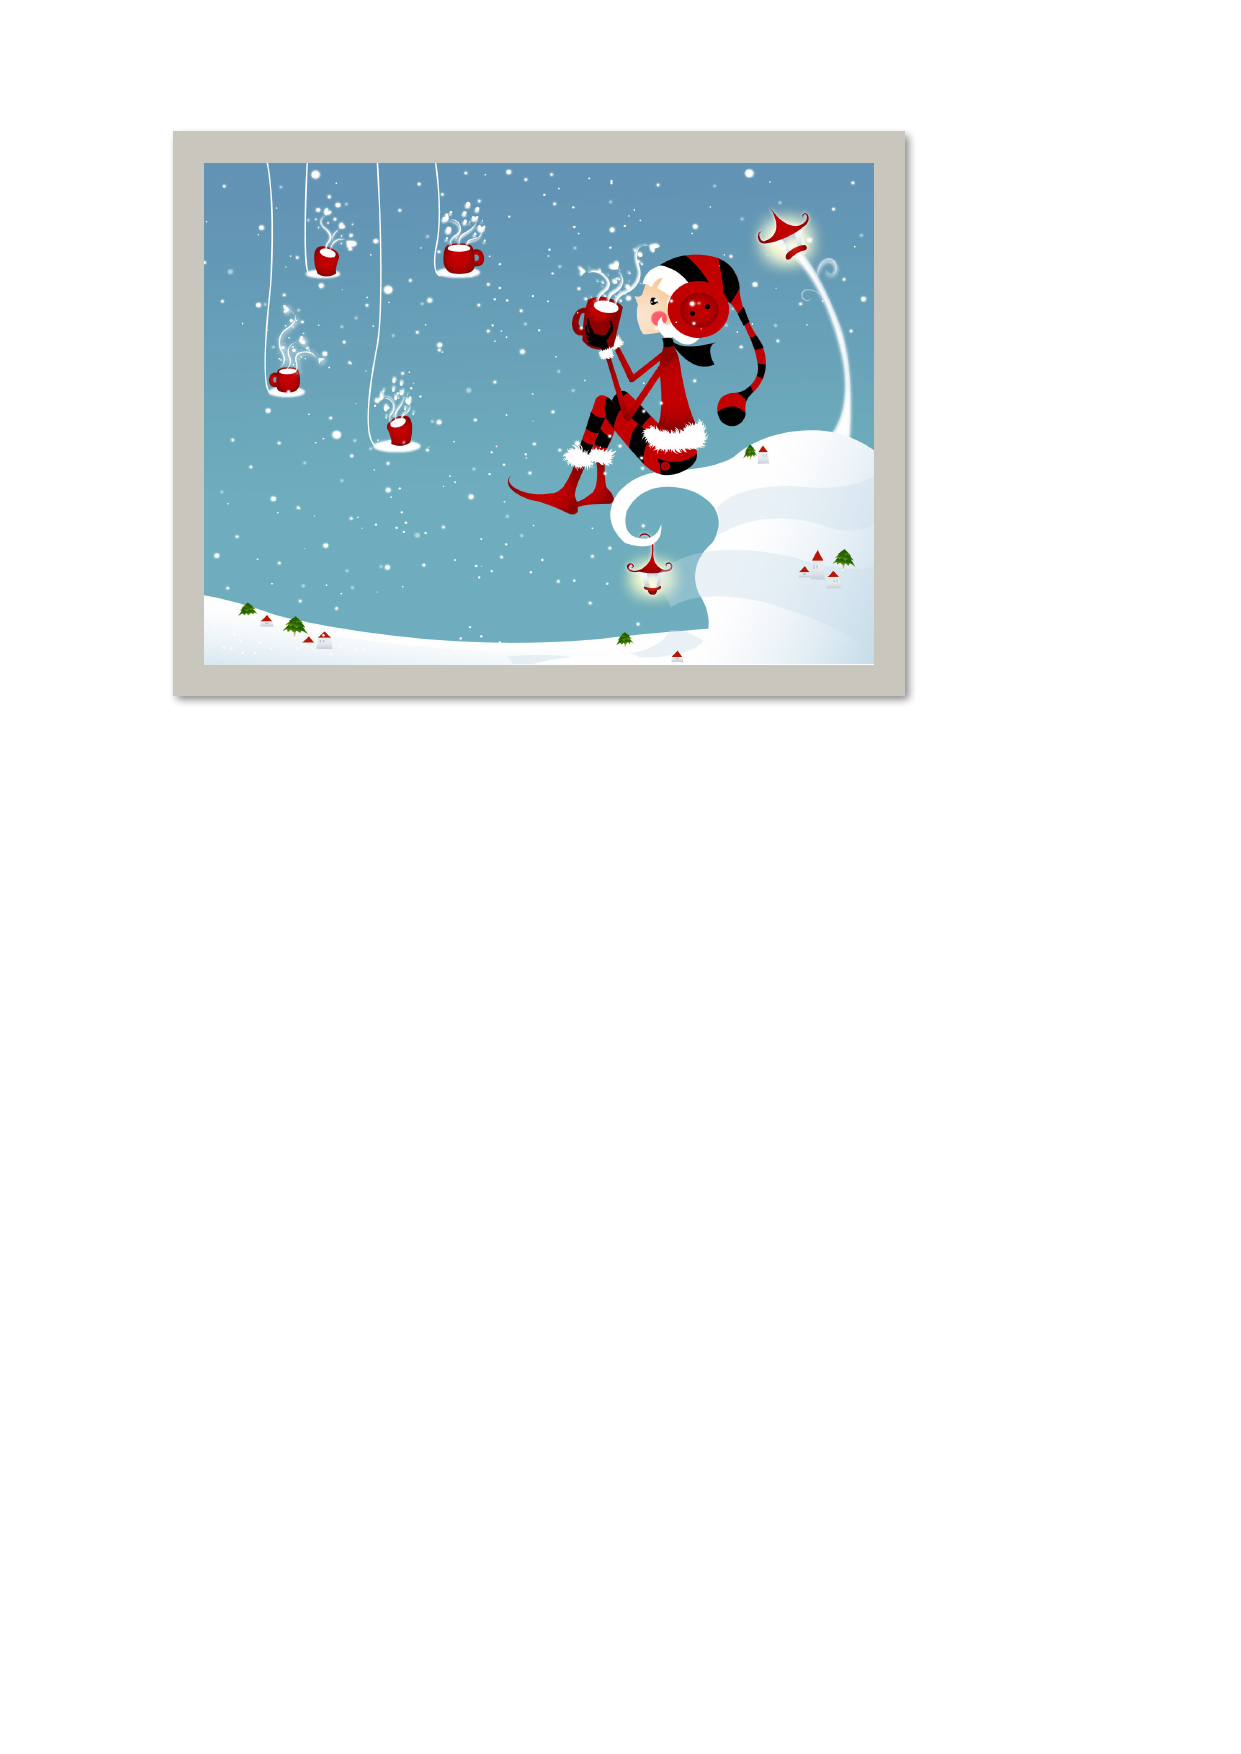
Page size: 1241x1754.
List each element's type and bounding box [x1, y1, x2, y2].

picture [204, 163, 874, 665]
